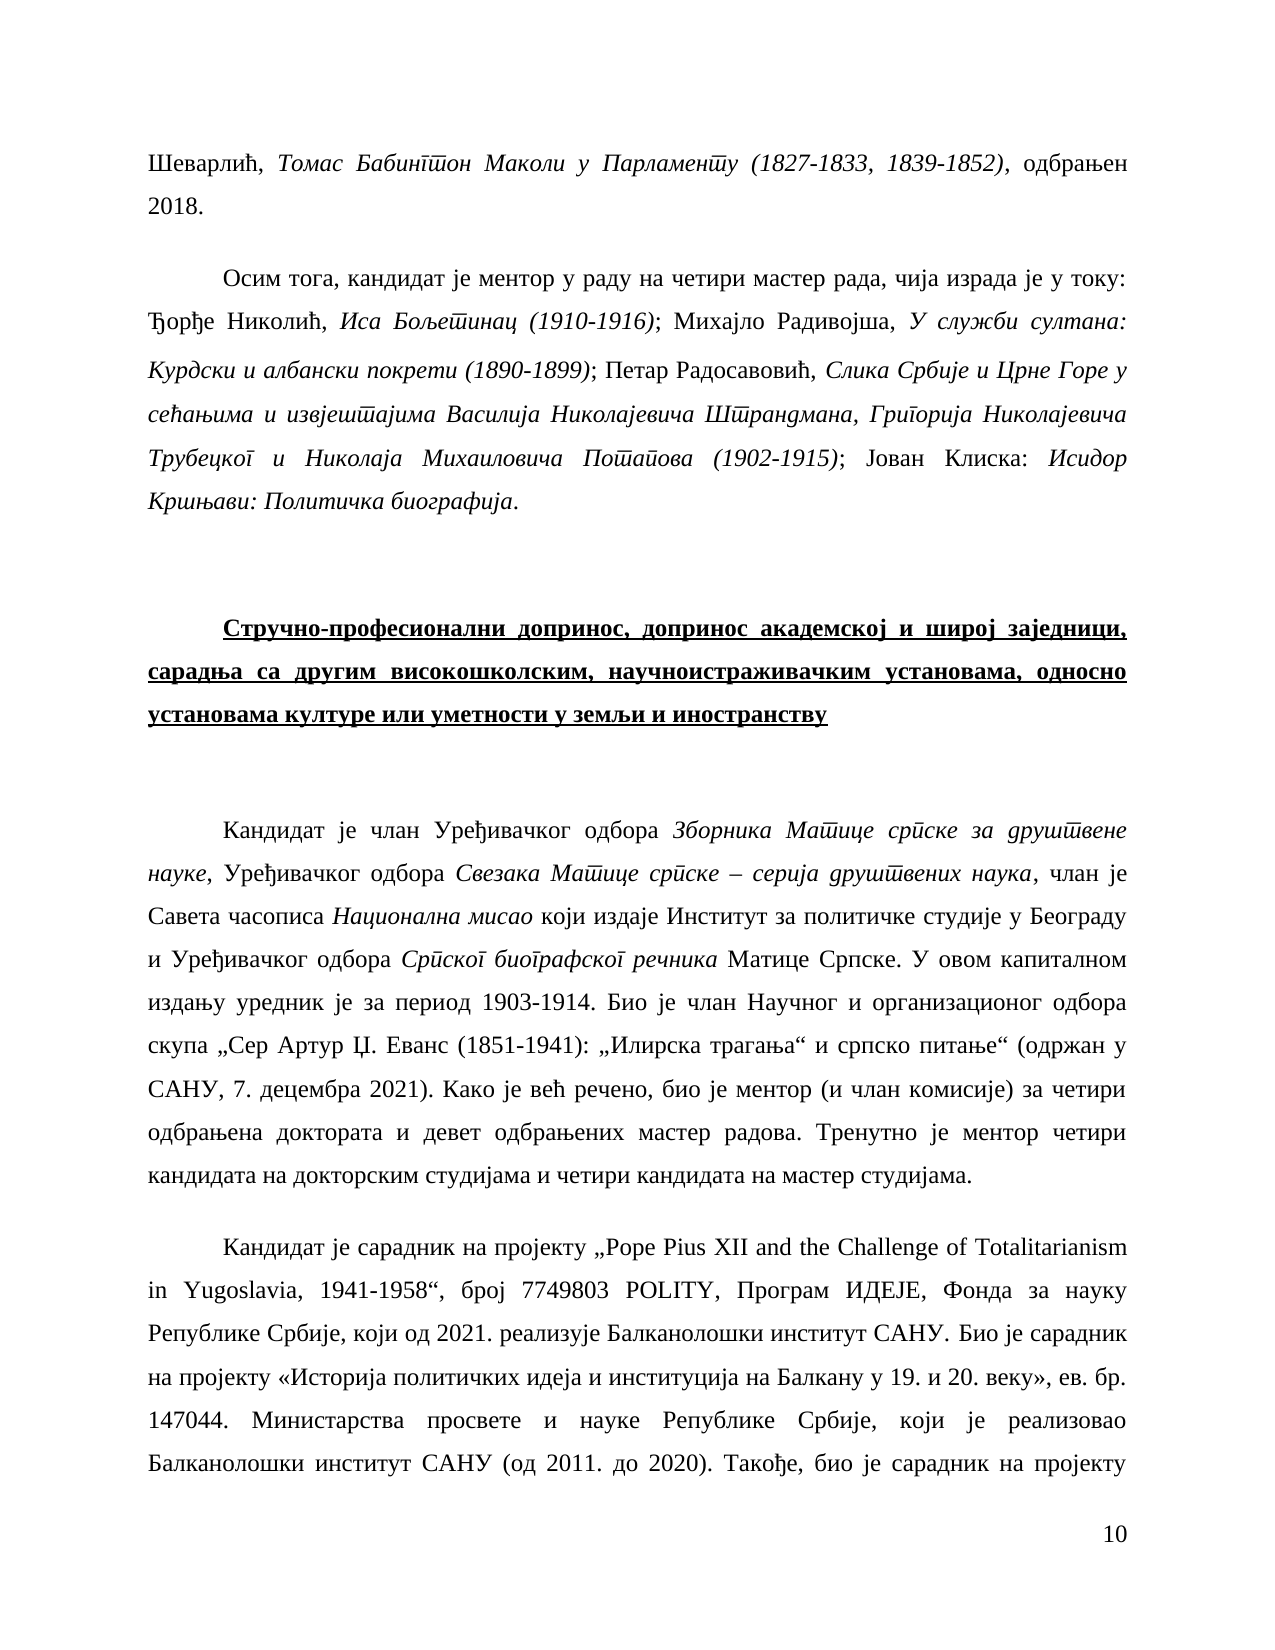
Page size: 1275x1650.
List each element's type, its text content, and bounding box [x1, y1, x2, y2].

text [148, 148, 1127, 219]
text Осим тога, кандидат је ментор у раду на четири мастер рада, чија израда је у току: Ђорђе Николић, Иса Бољетинац (1910-1916); Михајло Радивојша, У служби султана: Курдски и албански покрети (1890-1899); Петар Радосавовић, Слика Србије и Црне Горе у сећањима и извјештајима Василија Николајевича Штрандмана, Григорија Николајевича Трубецког и Николаја Михаиловича Потапова (1902-1915); Јован Клиска: Исидор Кршњави: Политичка биографија. [148, 263, 1127, 514]
text Стручно-професионални допринос, допринос академској и широј заједници, сарадња са другим високошколским, научноистраживачким установама, односно установама културе или уметности у земљи и иностранству [148, 613, 1127, 681]
text Стручно-професионални допринос, допринос академској и широј заједници, сарадња са другим високошколским, научноистраживачким установама, односно установама културе или уметности у земљи и иностранству [148, 683, 1127, 728]
text Кандидат је члан Уређивачког одбора Зборника Матице српске за друштвене науке, Уређивачког одбора Свезака Матице српске – серија друштвених наука, члан је Савета часописа Национална мисао који издаје Институт за политичке студије у Београду и Уређивачког одбора Српског биографског речника Матице Српске. У овом капиталном издању уредник је за период 1903-1914. Био је члан Научног и организационог одбора скупа „Сер Артур Џ. Еванс (1851-1941): „Илирска трагања“ и српско питање“ (одржан у САНУ, 7. децембра 2021). Како је већ речено, био је ментор (и члан комисије) за четири одбрањена доктората и девет одбрањених мастер радова. Тренутно је ментор четири кандидата на докторским студијама и четири кандидата на мастер студијама. [148, 815, 1127, 1189]
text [148, 1232, 1127, 1477]
